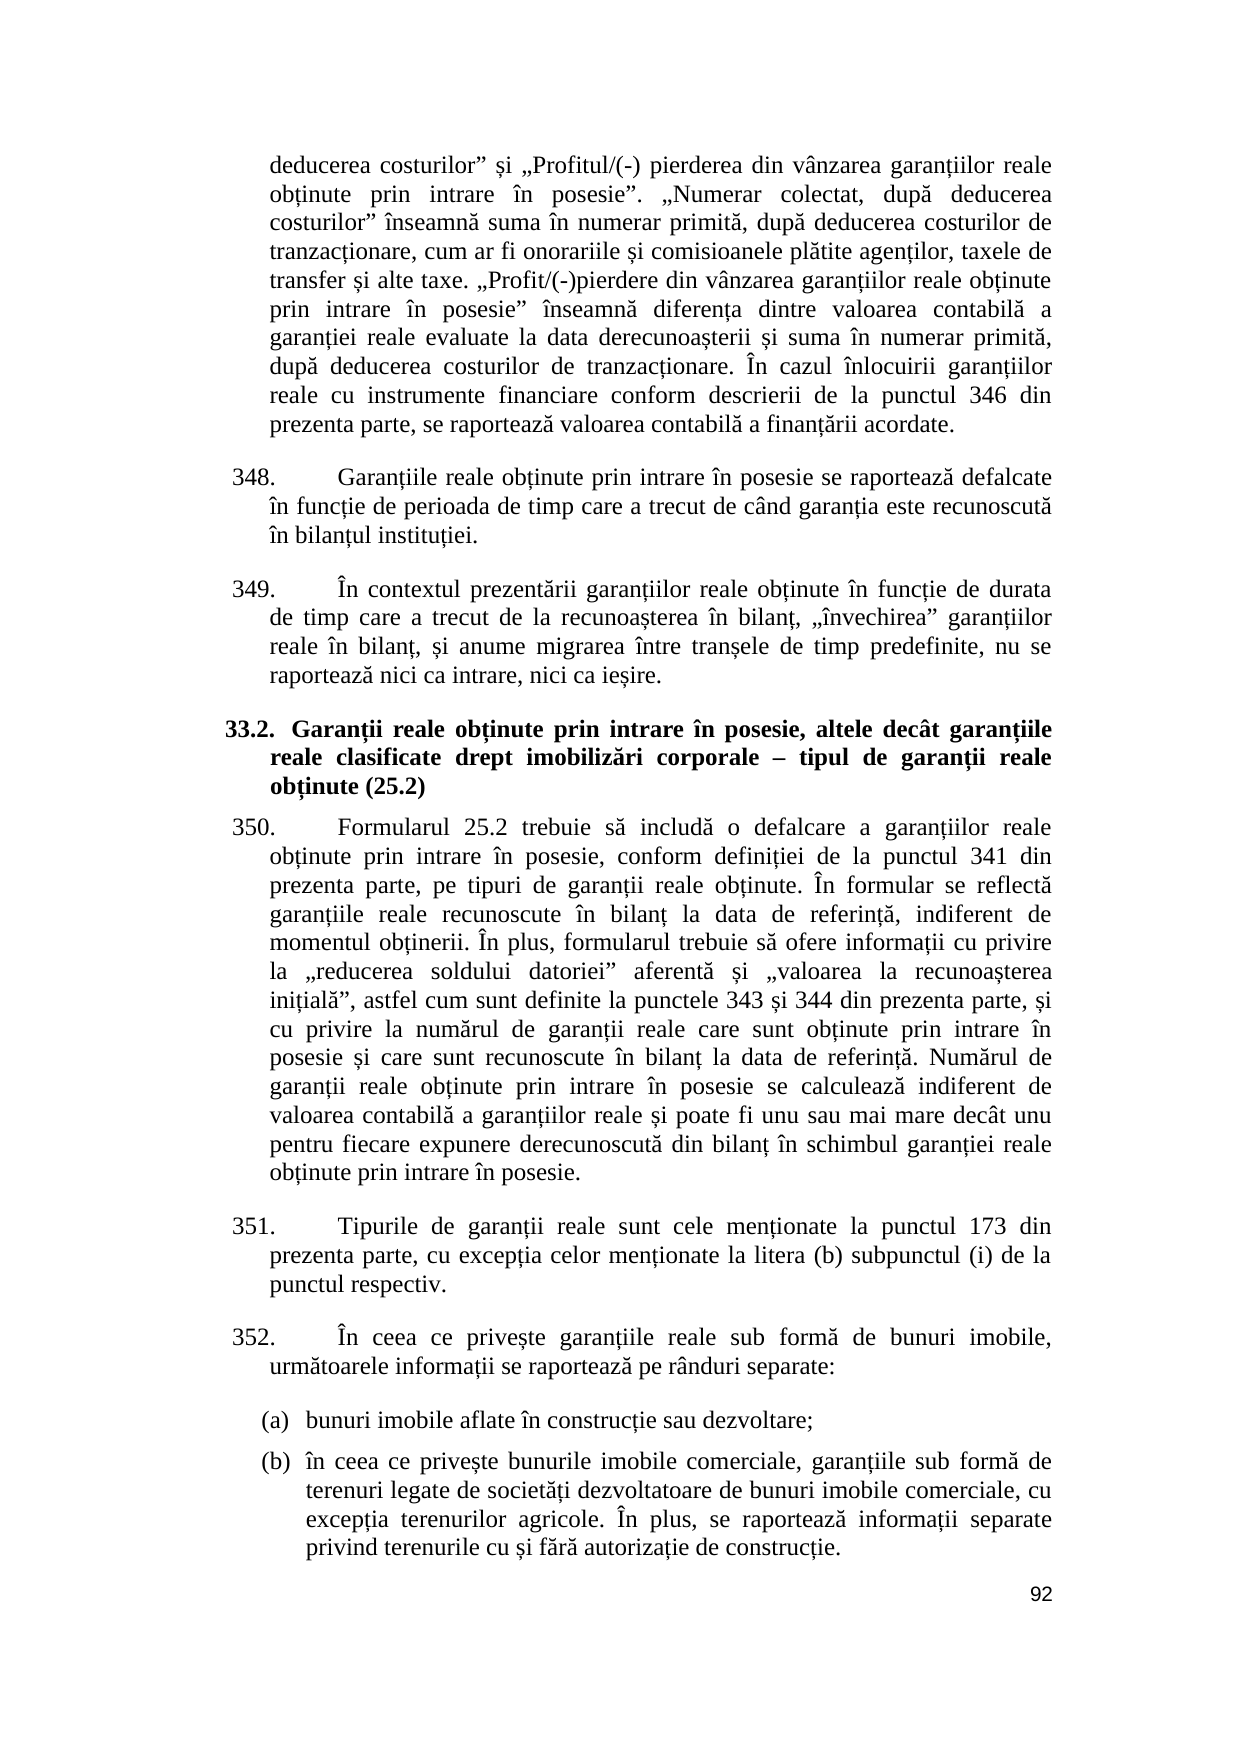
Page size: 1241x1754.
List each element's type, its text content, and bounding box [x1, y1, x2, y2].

text În contextul prezentării garanțiilor reale obținute în funcție de durata de timp care a trecut de la recunoașterea în bilanț, „învechirea” garanțiilor reale în bilanț, și anume migrarea între tranșele de timp predefinite, nu se raportează nici ca intrare, nici ca ieșire. [232, 574, 1053, 689]
text În ceea ce privește garanțiile reale sub formă de bunuri imobile, următoarele informații se raportează pe rânduri separate: [232, 1322, 1053, 1380]
text Tipurile de garanții reale sunt cele menționate la punctul 173 din prezenta parte, cu excepția celor menționate la litera (b) subpunctul (i) de la punctul respectiv. [232, 1211, 1053, 1297]
list în ceea ce privește bunurile imobile comerciale, garanțiile sub formă de terenuri legate de societăți dezvoltatoare de bunuri imobile comerciale, cu excepția terenurilor agricole. În plus, se raportează informații separate privind terenurile cu și fără autorizație de construcție. [261, 1446, 1053, 1561]
text Garanțiile reale obținute prin intrare în posesie se raportează defalcate în funcție de perioada de timp care a trecut de când garanția este recunoscută în bilanțul instituției. [232, 462, 1053, 549]
text Formularul 25.2 trebuie să includă o defalcare a garanțiilor reale obținute prin intrare în posesie, conform definiției de la punctul 341 din prezenta parte, pe tipuri de garanții reale obținute. În formular se reflectă garanțiile reale recunoscute în bilanț la data de referință, indiferent de momentul obținerii. În plus, formularul trebuie să ofere informații cu privire la „reducerea soldului datoriei” aferentă și „valoarea la recunoașterea inițială”, astfel cum sunt definite la punctele 343 și 344 din prezenta parte, și cu privire la numărul de garanții reale care sunt obținute prin intrare în posesie și care sunt recunoscute în bilanț la data de referință. Numărul de garanții reale obținute prin intrare în posesie se calculează indiferent de valoarea contabilă a garanțiilor reale și poate fi unu sau mai mare decât unu pentru fiecare expunere derecunoscută din bilanț în schimbul garanției reale obținute prin intrare în posesie. [232, 812, 1053, 1186]
subtitle Garanții reale obținute prin intrare în posesie, altele decât garanțiile reale clasificate drept imobilizări corporale – tipul de garanții reale obținute (25.2) [225, 714, 1053, 800]
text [232, 150, 1053, 437]
list bunuri imobile aflate în construcție sau dezvoltare; [261, 1405, 1053, 1434]
